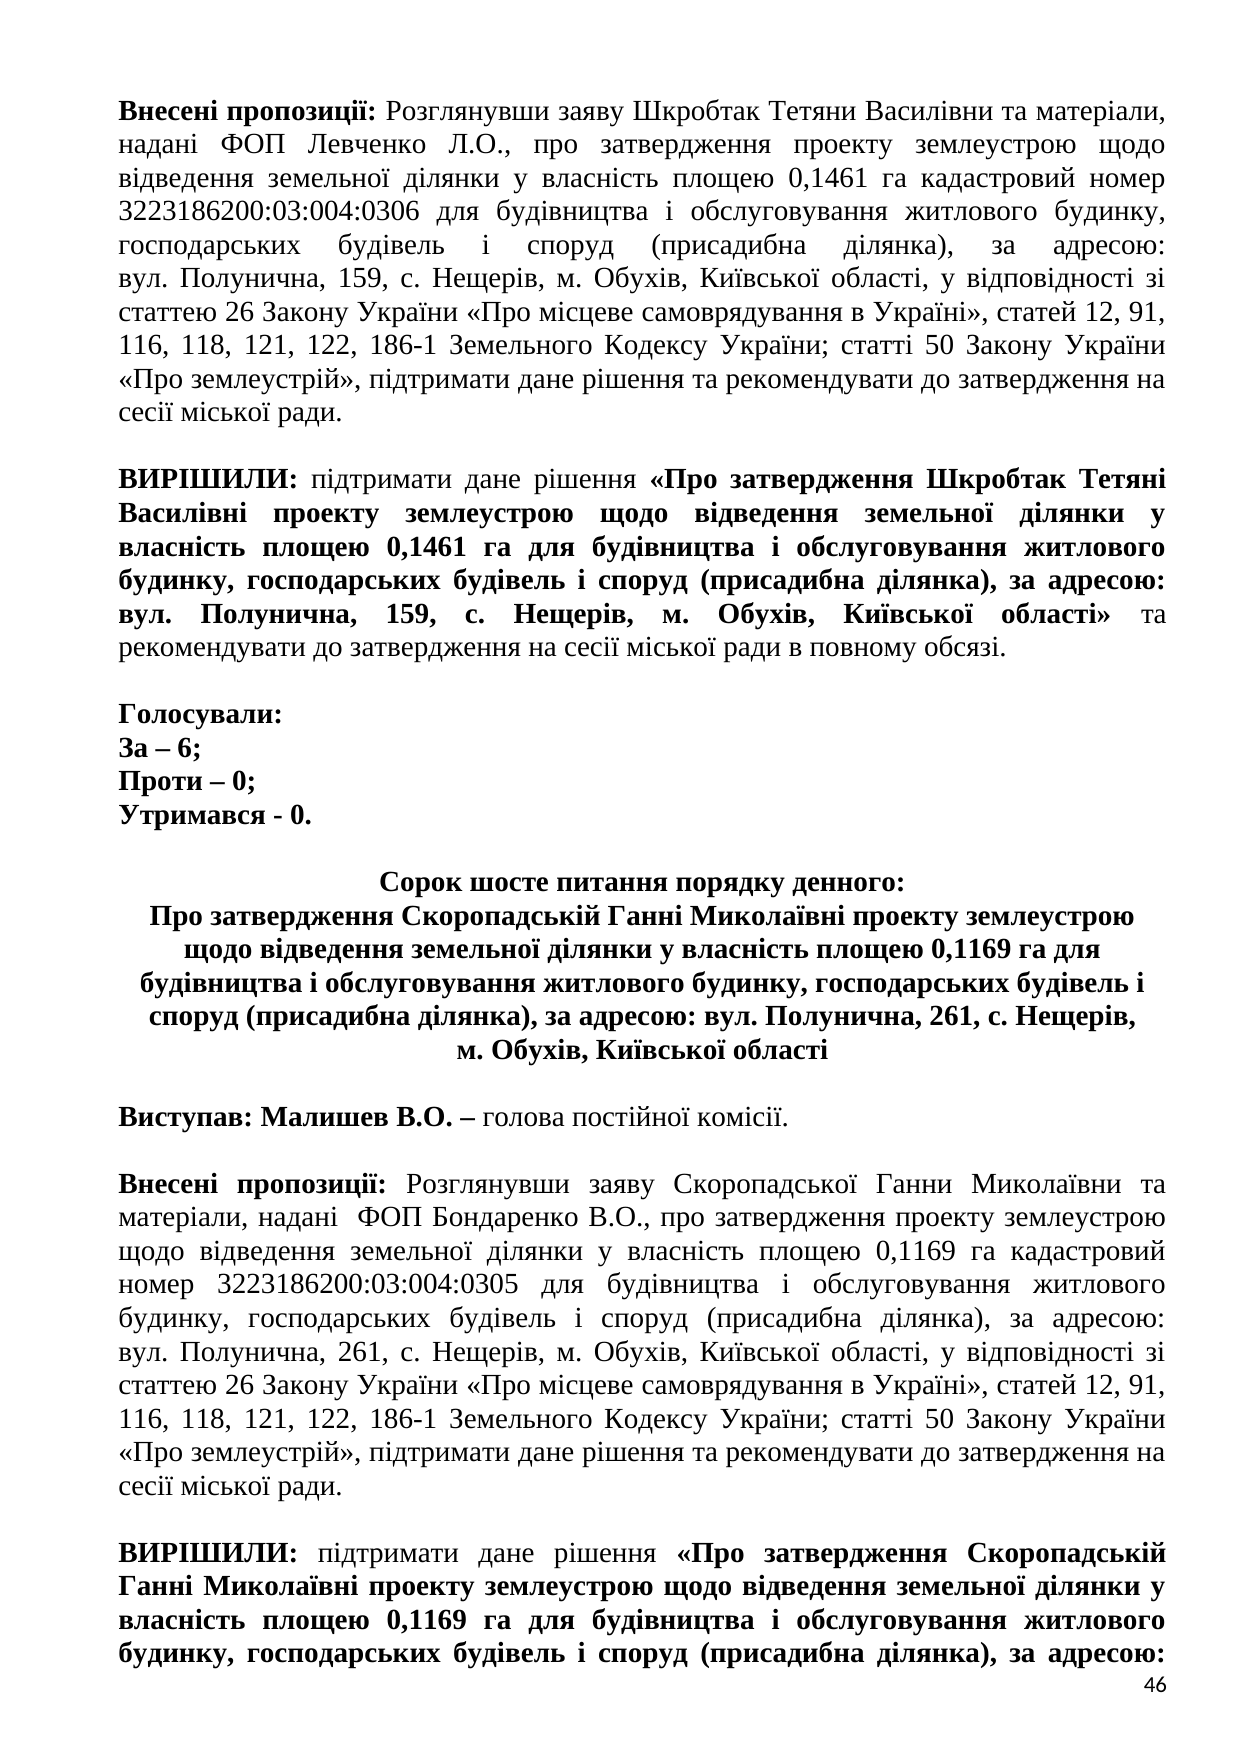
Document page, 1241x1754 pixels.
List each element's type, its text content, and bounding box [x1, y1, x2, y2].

text Внесені пропозиції: Розглянувши заяву Шкробтак Тетяни Василівни та матеріали, надані ФОП Левченко Л.О., про затвердження проекту землеустрою щодо відведення земельної ділянки у власність площею 0,1461 га кадастровий номер 3223186200:03:004:0306 для будівництва і обслуговування житлового будинку, господарських будівель і споруд (присадибна ділянка), за адресою: вул. Полунична, 159, с. Нещерів, м. Обухів, Київської області, у відповідності зі статтею 26 Закону України «Про місцеве самоврядування в Україні», статей 12, 91, 116, 118, 121, 122, 186-1 Земельного Кодексу України; статті 50 Закону України «Про землеустрій», підтримати дане рішення та рекомендувати до затвердження на сесії міської ради. [118, 93, 1167, 428]
text Сорок шосте питання порядку денного: [118, 864, 1167, 898]
text ВИРІШИЛИ: підтримати дане рішення «Про затвердження Шкробтак Тетяні Василівні проекту землеустрою щодо відведення земельної ділянки у власність площею 0,1461 га для будівництва і обслуговування житлового будинку, господарських будівель і споруд (присадибна ділянка), за адресою: вул. Полунична, 159, с. Нещерів, м. Обухів, Київської області» та рекомендувати до затвердження на сесії міської ради в повному обсязі. [118, 462, 1167, 663]
text Утримався - 0. [118, 797, 1167, 831]
text м. Обухів, Київської області [118, 1032, 1167, 1065]
text Про затвердження Скоропадській Ганні Миколаївні проекту землеустрою щодо відведення земельної ділянки у власність площею 0,1169 га для будівництва і обслуговування житлового будинку, господарських будівель і споруд (присадибна ділянка), за адресою: вул. Полунична, 261, с. Нещерів, [118, 898, 1167, 1032]
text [118, 1535, 1167, 1669]
text Внесені пропозиції: Розглянувши заяву Скоропадської Ганни Миколаївни та матеріали, надані ФОП Бондаренко В.О., про затвердження проекту землеустрою щодо відведення земельної ділянки у власність площею 0,1169 га кадастровий номер 3223186200:03:004:0305 для будівництва і обслуговування житлового будинку, господарських будівель і споруд (присадибна ділянка), за адресою: вул. Полунична, 261, с. Нещерів, м. Обухів, Київської області, у відповідності зі статтею 26 Закону України «Про місцеве самоврядування в Україні», статей 12, 91, 116, 118, 121, 122, 186-1 Земельного Кодексу України; статті 50 Закону України «Про землеустрій», підтримати дане рішення та рекомендувати до затвердження на сесії міської ради. [118, 1166, 1167, 1501]
text Проти – 0; [118, 763, 1167, 797]
text Голосували: [118, 696, 1167, 730]
text За – 6; [118, 730, 1167, 763]
text Виступав: Малишев В.О. – голова постійної комісії. [118, 1099, 1167, 1132]
